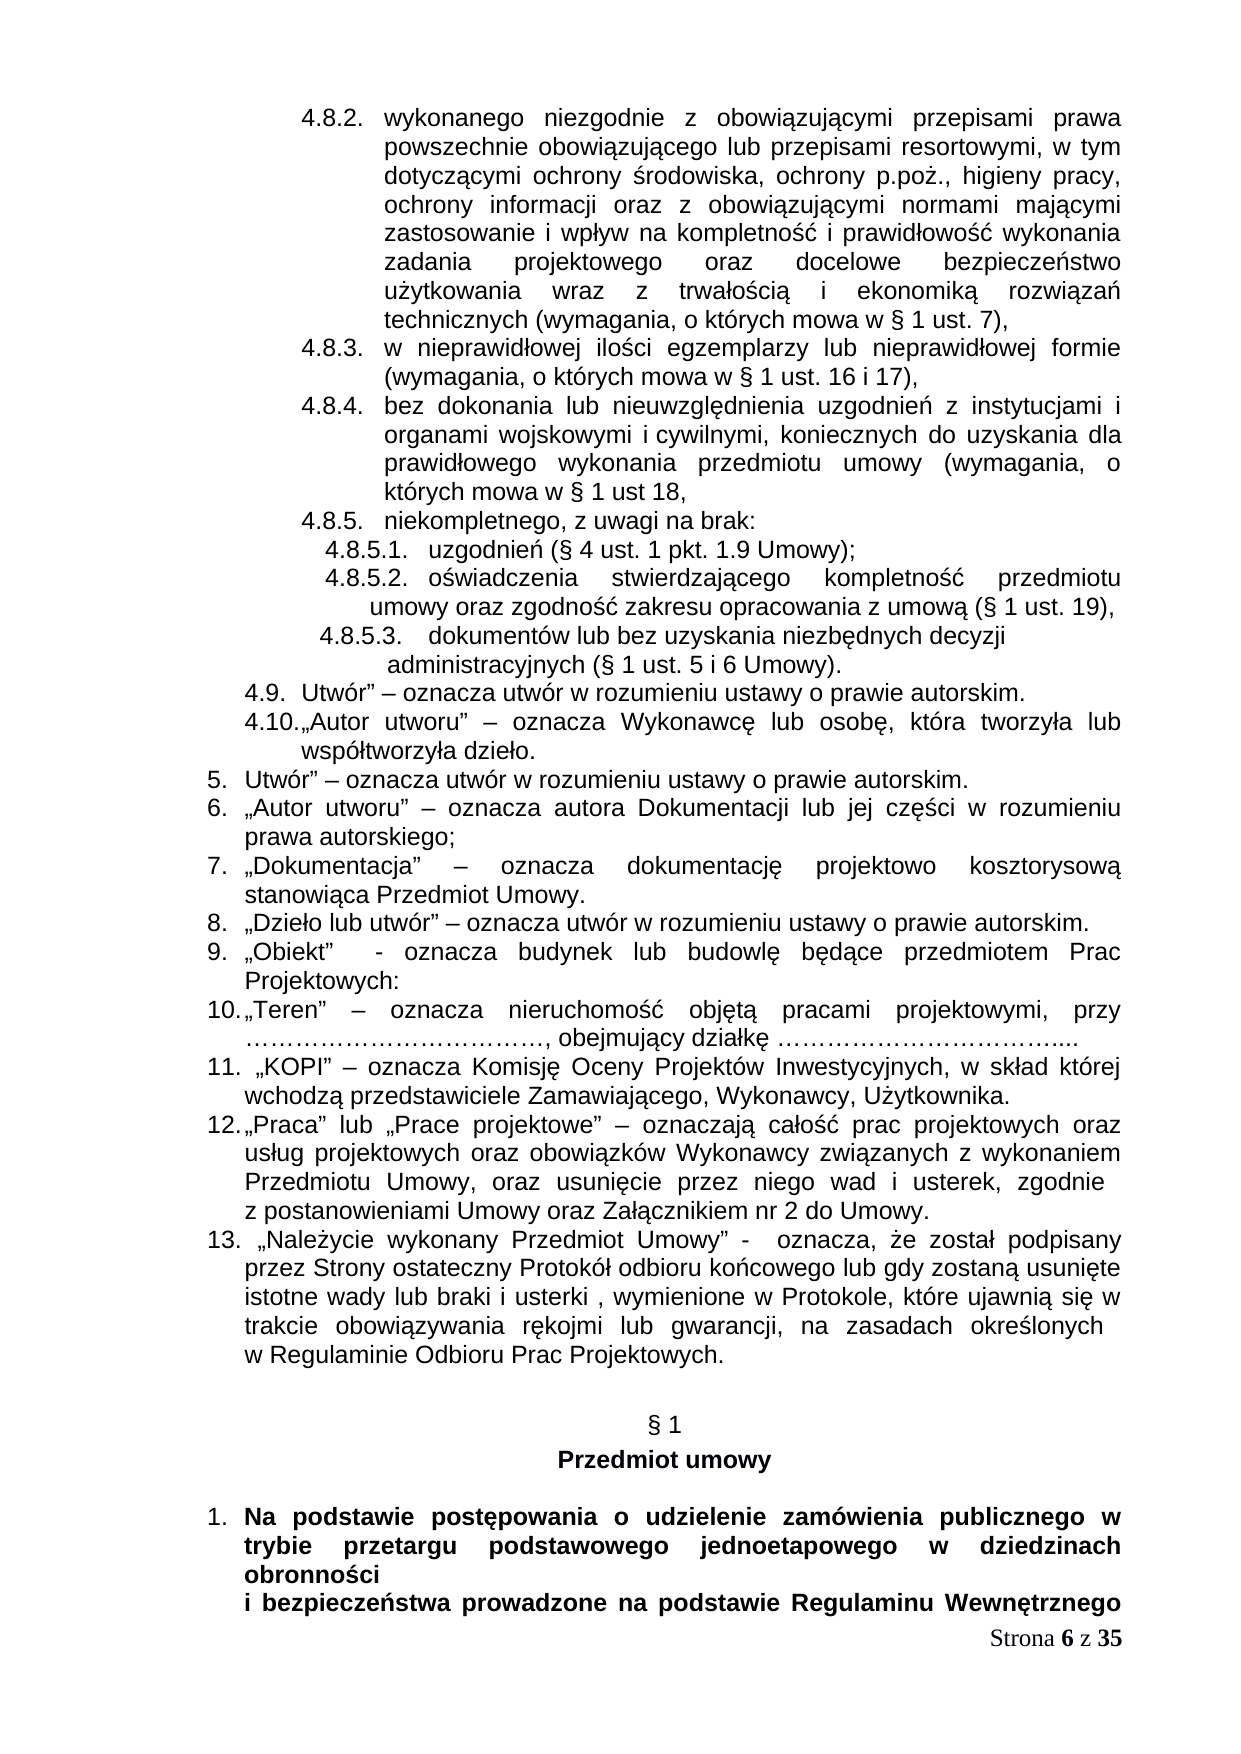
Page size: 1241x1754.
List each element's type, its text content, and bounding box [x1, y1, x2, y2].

text Przedmiot umowy [207, 1444, 1122, 1473]
list „Dzieło lub utwór” – oznacza utwór w rozumieniu ustawy o prawie autorskim. [207, 908, 1122, 937]
list uzgodnień (§ 4 ust. 1 pkt. 1.9 Umowy); [325, 534, 1122, 563]
list „Autor utworu” – oznacza Wykonawcę lub osobę, która tworzyła lub współtworzyła dzieło. [244, 707, 1122, 764]
list „KOPI” – oznacza Komisję Oceny Projektów Inwestycyjnych, w skład której wchodzą przedstawiciele Zamawiającego, Wykonawcy, Użytkownika. [207, 1052, 1122, 1109]
list dokumentów lub bez uzyskania niezbędnych decyzji administracyjnych (§ 1 ust. 5 i 6 Umowy). [319, 621, 1122, 678]
subtitle § 1 [207, 1409, 1122, 1438]
list Utwór” – oznacza utwór w rozumieniu ustawy o prawie autorskim. [207, 764, 1122, 793]
list „Obiekt” - oznacza budynek lub budowlę będące przedmiotem Prac Projektowych: [207, 937, 1122, 994]
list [207, 1502, 1122, 1617]
list wykonanego niezgodnie z obowiązującymi przepisami prawa powszechnie obowiązującego lub przepisami resortowymi, w tym dotyczącymi ochrony środowiska, ochrony p.poż., higieny pracy, ochrony informacji oraz z obowiązującymi normami mającymi zastosowanie i wpływ na kompletność i prawidłowość wykonania zadania projektowego oraz docelowe bezpieczeństwo użytkowania wraz z trwałością i ekonomiką rozwiązań technicznych (wymagania, o których mowa w § 1 ust. 7), [301, 103, 1122, 333]
list „Autor utworu” – oznacza autora Dokumentacji lub jej części w rozumieniu prawa autorskiego; [207, 793, 1122, 851]
list „Praca” lub „Prace projektowe” – oznaczają całość prac projektowych oraz usług projektowych oraz obowiązków Wykonawcy związanych z wykonaniem Przedmiotu Umowy, oraz usunięcie przez niego wad i usterek, zgodnie z postanowieniami Umowy oraz Załącznikiem nr 2 do Umowy. [207, 1109, 1122, 1224]
list „Dokumentacja” – oznacza dokumentację projektowo kosztorysową stanowiąca Przedmiot Umowy. [207, 851, 1122, 908]
list „Należycie wykonany Przedmiot Umowy” - oznacza, że został podpisany przez Strony ostateczny Protokół odbioru końcowego lub gdy zostaną usunięte istotne wady lub braki i usterki , wymienione w Protokole, które ujawnią się w trakcie obowiązywania rękojmi lub gwarancji, na zasadach określonych w Regulaminie Odbioru Prac Projektowych. [207, 1224, 1122, 1368]
list bez dokonania lub nieuwzględnienia uzgodnień z instytucjami i organami wojskowymi i cywilnymi, koniecznych do uzyskania dla prawidłowego wykonania przedmiotu umowy (wymagania, o których mowa w § 1 ust 18, [301, 391, 1122, 506]
list niekompletnego, z uwagi na brak: [301, 506, 1122, 534]
list oświadczenia stwierdzającego kompletność przedmiotu umowy oraz zgodność zakresu opracowania z umową (§ 1 ust. 19), [325, 563, 1122, 621]
list „Teren” – oznacza nieruchomość objętą pracami projektowymi, przy ………………………………, obejmujący działkę …………………………….... [207, 994, 1122, 1052]
list w nieprawidłowej ilości egzemplarzy lub nieprawidłowej formie (wymagania, o których mowa w § 1 ust. 16 i 17), [301, 333, 1122, 391]
list Utwór” – oznacza utwór w rozumieniu ustawy o prawie autorskim. [244, 678, 1122, 707]
